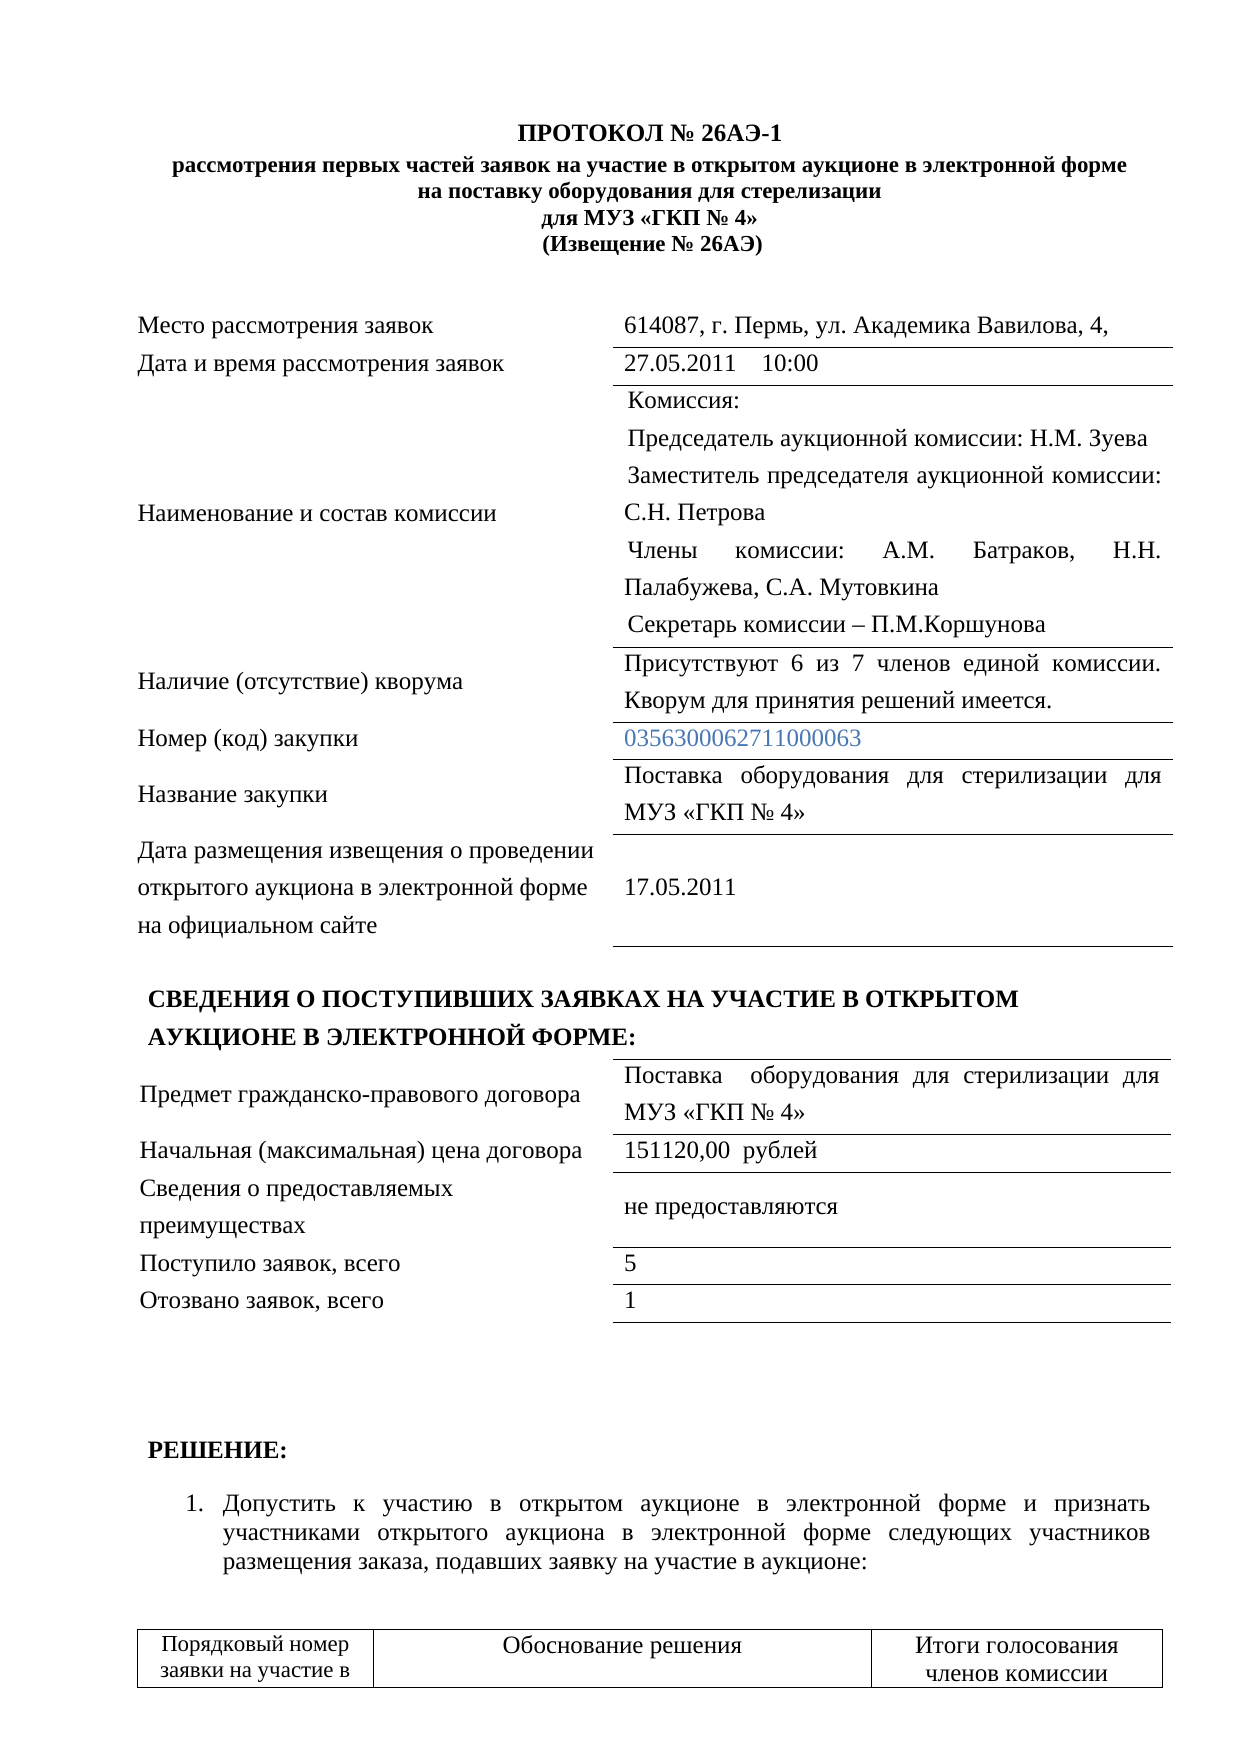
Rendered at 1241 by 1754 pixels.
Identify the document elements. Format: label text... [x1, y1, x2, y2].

table_cell Наличие (отсутствие) кворума [126, 647, 613, 722]
text на поставку оборудования для стерелизации [148, 177, 1152, 204]
table_cell Комиссия: Председатель аукционной комиссии: Н.М. Зуева Заместитель председателя аукционной комиссии: С.Н. Петрова Члены комиссии: А.М. Батраков, Н.Н. Палабужева, С.А. Мутовкина Секретарь комиссии – П.М.Коршунова [613, 386, 1173, 647]
text (Извещение № 26АЭ) [148, 230, 1152, 257]
table_cell 5 [613, 1248, 1171, 1284]
table_cell Поставка оборудования для стерилизации для МУЗ «ГКП № 4» [613, 760, 1173, 834]
table_cell 0356300062711000063 [613, 723, 1173, 759]
table_header 614087, г. Пермь, ул. Академика Вавилова, 4, [613, 310, 1173, 347]
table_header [872, 1630, 1162, 1687]
table_cell Номер (код) закупки [126, 722, 613, 759]
table_cell Дата и время рассмотрения заявок [126, 347, 613, 384]
table_cell 151120,00 рублей [613, 1135, 1171, 1172]
text РЕШЕНИЕ: [148, 1435, 1152, 1463]
text Сведения о поступивших заявках на участие в ОТКРЫТОМ аукционе в электронной форме: [148, 984, 1152, 1051]
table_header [138, 1630, 373, 1687]
table_cell Наименование и состав комиссии [126, 385, 613, 647]
table_cell Дата размещения извещения о проведении открытого аукциона в электронной форме на официальном сайте [126, 834, 613, 946]
table_cell 27.05.2011 10:00 [613, 348, 1173, 384]
table_header Место рассмотрения заявок [126, 310, 613, 347]
table_cell 1 [613, 1285, 1171, 1322]
table_header Поставка оборудования для стерилизации для МУЗ «ГКП № 4» [613, 1060, 1171, 1134]
table_header Обоснование решения [374, 1630, 871, 1687]
table_header Предмет гражданско-правового договора [128, 1059, 613, 1134]
table_cell Название закупки [126, 759, 613, 834]
table_cell Сведения о предоставляемых преимуществах [128, 1172, 613, 1247]
table_cell Поступило заявок, всего [128, 1247, 613, 1284]
table_cell не предоставляются [613, 1173, 1171, 1247]
text для МУЗ «ГКП № 4» [148, 204, 1152, 230]
text ПРОТОКОЛ № 26АЭ-1 [148, 118, 1152, 147]
table_cell Присутствуют 6 из 7 членов единой комиссии. Кворум для принятия решений имеется. [613, 648, 1173, 722]
list Допустить к участию в открытом аукционе в электронной форме и признать участниками открытого аукциона в электронной форме следующих участников размещения заказа, подавших заявку на участие в аукционе: [185, 1488, 1152, 1575]
table_cell Отозвано заявок, всего [128, 1284, 613, 1322]
table_cell 17.05.2011 [613, 835, 1173, 946]
text рассмотрения первых частей заявок на участие в открытом аукционе в электронной форме [148, 151, 1152, 177]
table_cell Начальная (максимальная) цена договора [128, 1134, 613, 1172]
